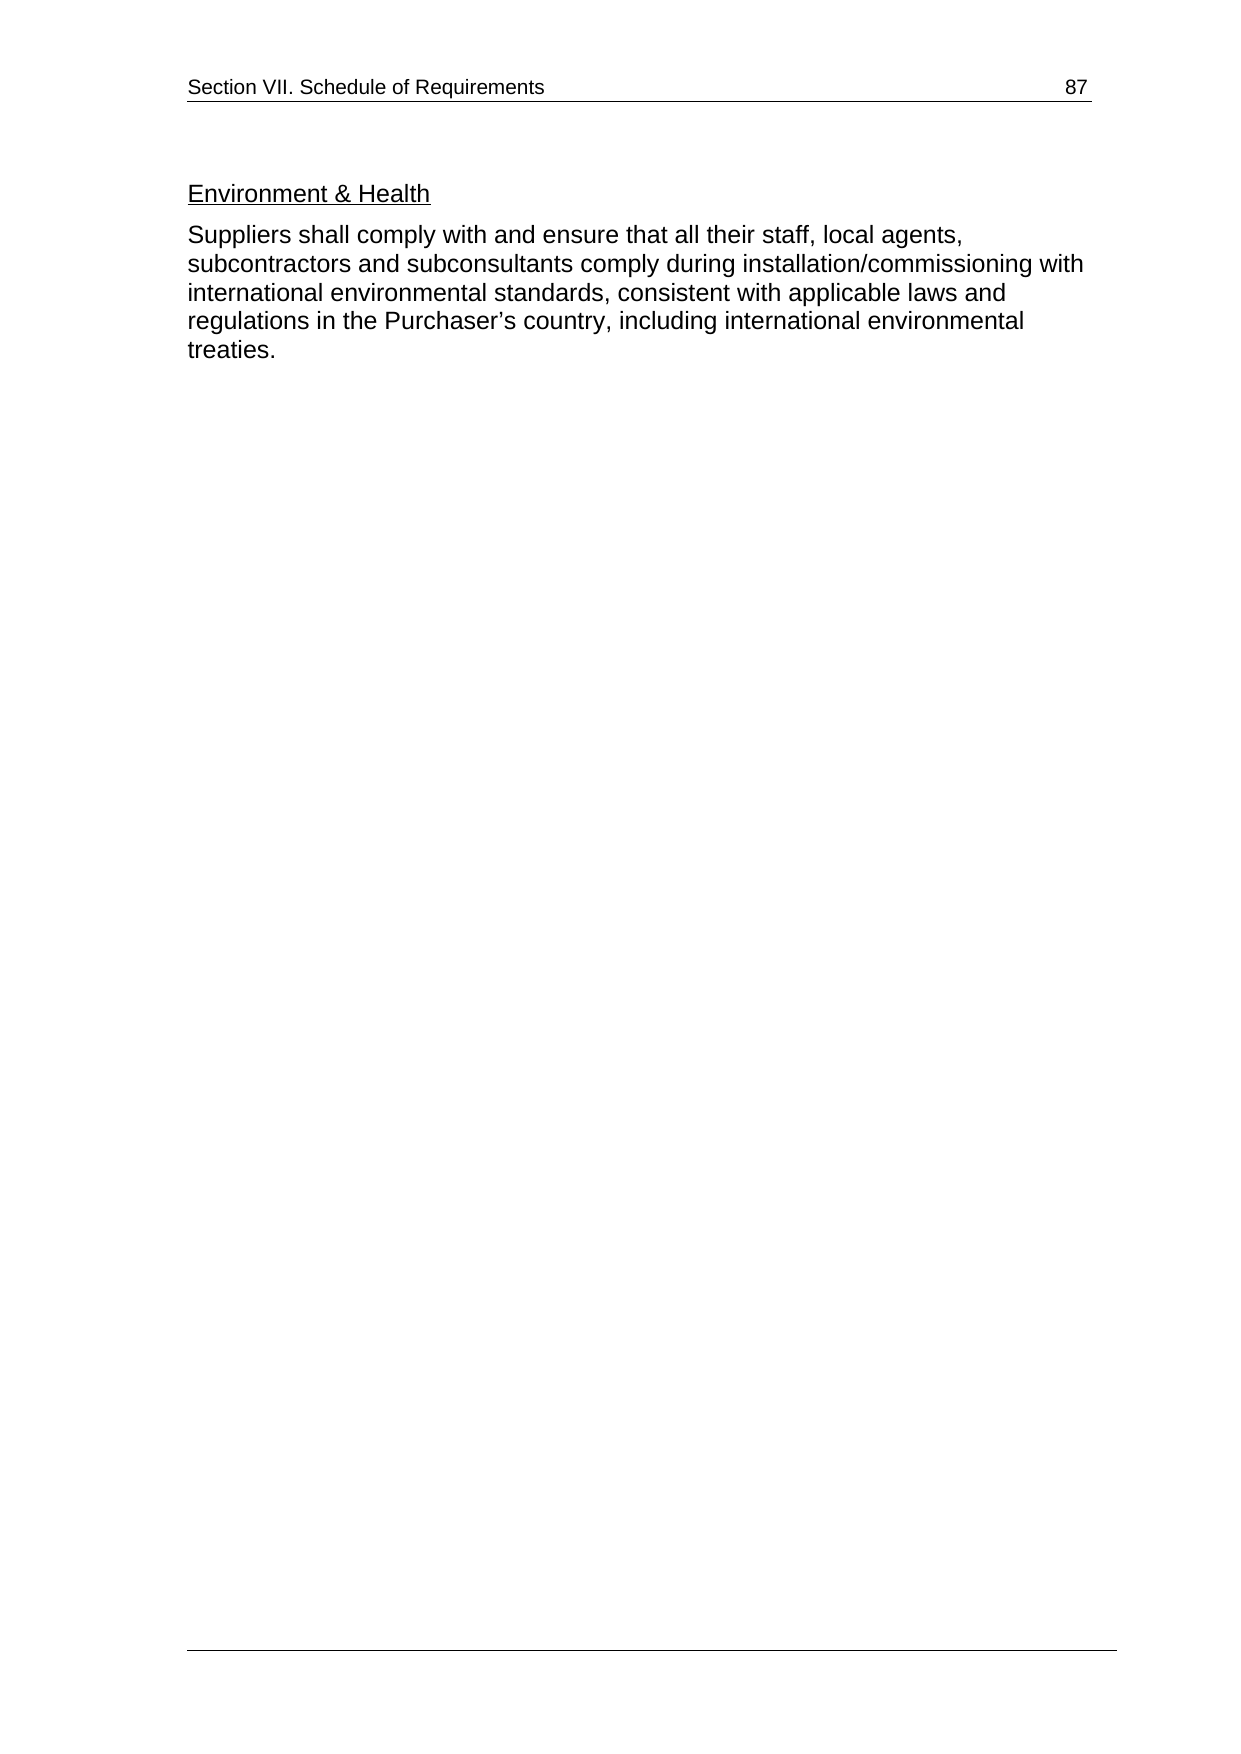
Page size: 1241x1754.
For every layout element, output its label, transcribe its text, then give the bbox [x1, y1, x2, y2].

text Environment & Health [187, 179, 1090, 207]
text Suppliers shall comply with and ensure that all their staff, local agents, subcontractors and subconsultants comply during installation/commissioning with international environmental standards, consistent with applicable laws and regulations in the Purchaser’s country, including international environmental treaties. [187, 220, 1090, 364]
